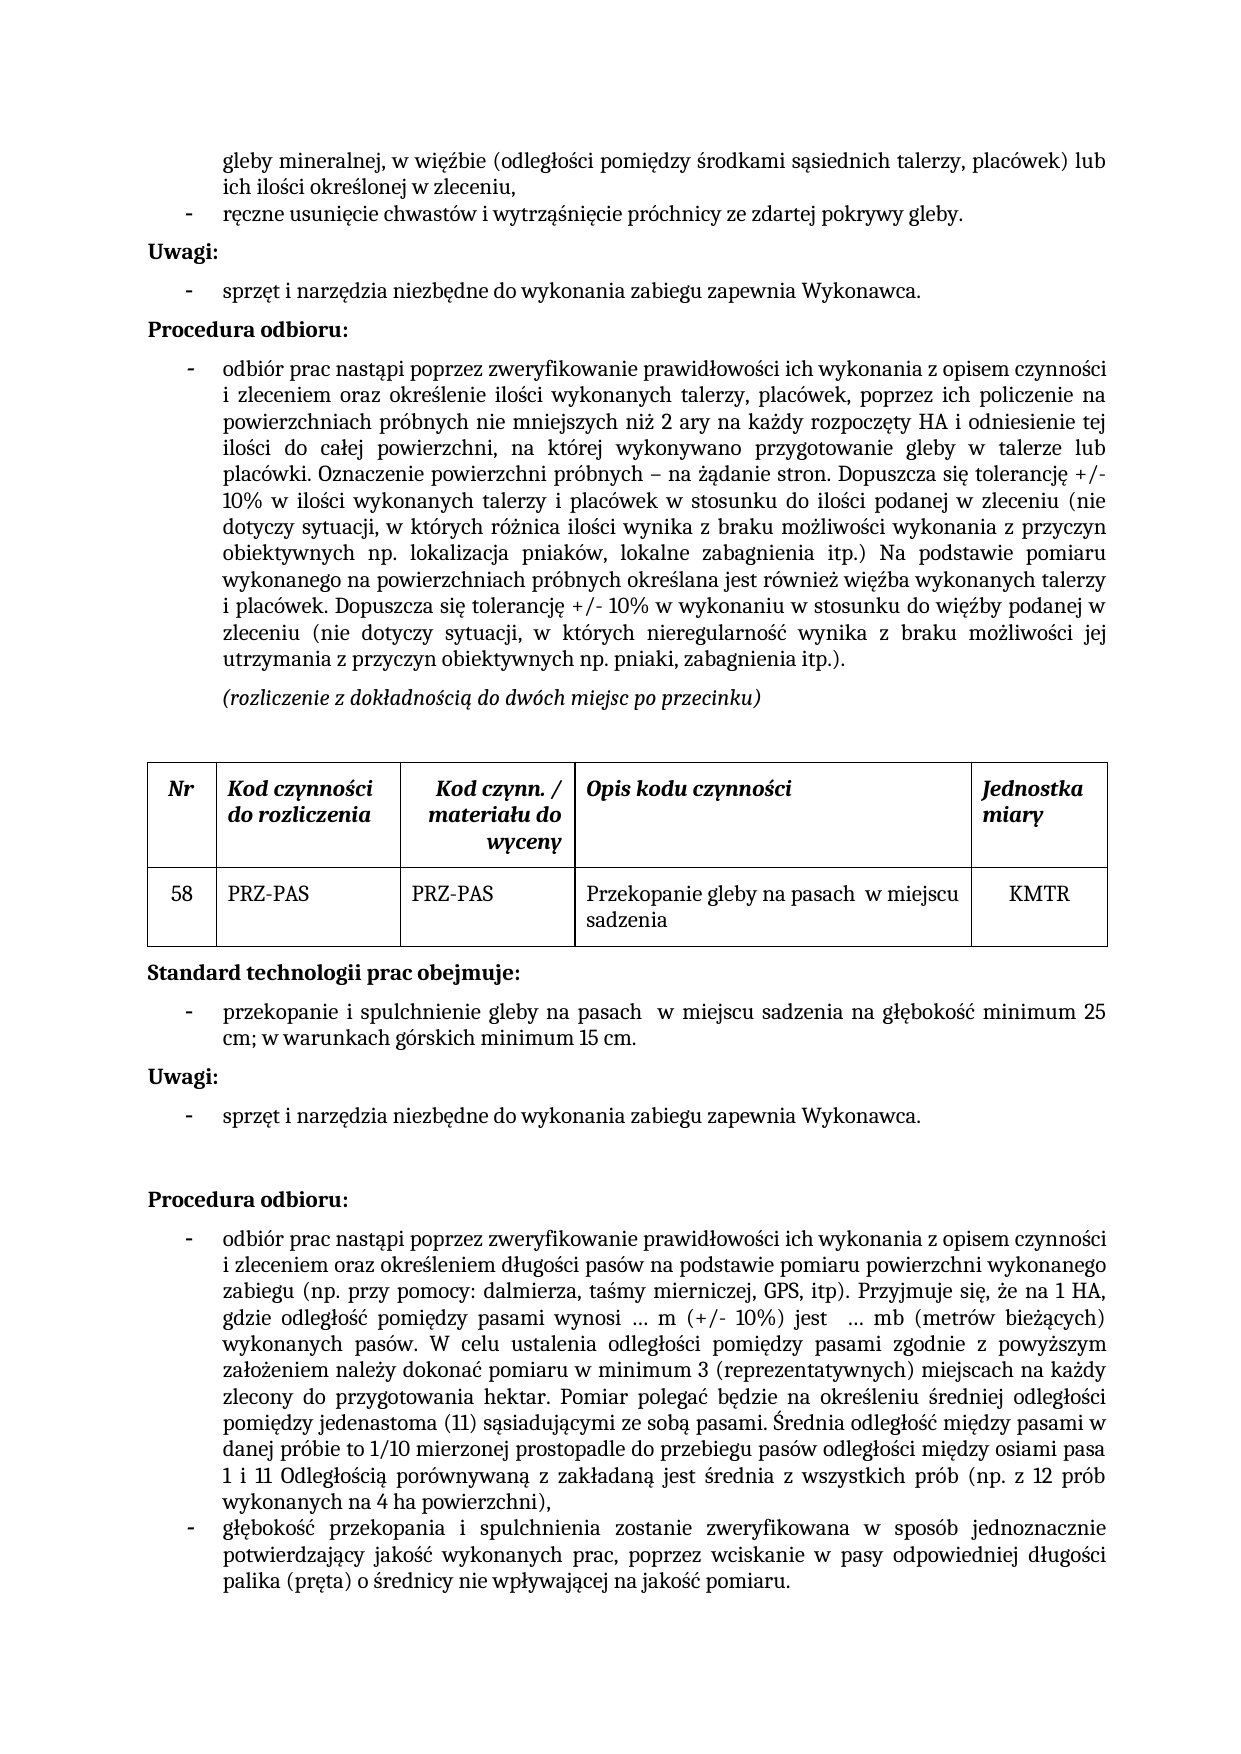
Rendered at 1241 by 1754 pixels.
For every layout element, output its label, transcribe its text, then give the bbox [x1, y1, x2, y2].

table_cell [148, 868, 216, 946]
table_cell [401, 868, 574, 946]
list ręczne usunięcie chwastów i wytrząśnięcie próchnicy ze zdartej pokrywy gleby. [185, 200, 1107, 227]
list sprzęt i narzędzia niezbędne do wykonania zabiegu zapewnia Wykonawca. [185, 278, 1107, 304]
list przekopanie i spulchnienie gleby na pasach w miejscu sadzenia na głębokość minimum 25 cm; w warunkach górskich minimum 15 cm. [185, 998, 1107, 1051]
list odbiór prac nastąpi poprzez zweryfikowanie prawidłowości ich wykonania z opisem czynności i zleceniem oraz określeniem długości pasów na podstawie pomiaru powierzchni wykonanego zabiegu (np. przy pomocy: dalmierza, taśmy mierniczej, GPS, itp). Przyjmuje się, że na 1 HA, gdzie odległość pomiędzy pasami wynosi … m (+/- 10%) jest … mb (metrów bieżących) wykonanych pasów. W celu ustalenia odległości pomiędzy pasami zgodnie z powyższym założeniem należy dokonać pomiaru w minimum 3 (reprezentatywnych) miejscach na każdy zlecony do przygotowania hektar. Pomiar polegać będzie na określeniu średniej odległości pomiędzy jedenastoma (11) sąsiadującymi ze sobą pasami. Średnia odległość między pasami w danej próbie to 1/10 mierzonej prostopadle do przebiegu pasów odległości między osiami pasa 1 i 11 Odległością porównywaną z zakładaną jest średnia z wszystkich prób (np. z 12 prób wykonanych na 4 ha powierzchni), [185, 1225, 1107, 1515]
text Uwagi: [148, 239, 1107, 266]
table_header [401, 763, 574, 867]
list sprzęt i narzędzia niezbędne do wykonania zabiegu zapewnia Wykonawca. [185, 1102, 1107, 1129]
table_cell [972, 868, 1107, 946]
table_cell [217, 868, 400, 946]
text Procedura odbioru: [148, 1186, 1107, 1213]
text Procedura odbioru: [148, 317, 1107, 343]
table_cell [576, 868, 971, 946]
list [185, 148, 1107, 200]
list głębokość przekopania i spulchnienia zostanie zweryfikowana w sposób jednoznacznie potwierdzający jakość wykonanych prac, poprzez wciskanie w pasy odpowiedniej długości palika (pręta) o średnicy nie wpływającej na jakość pomiaru. [185, 1515, 1107, 1594]
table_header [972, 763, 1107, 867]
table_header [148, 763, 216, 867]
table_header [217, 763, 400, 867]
text Standard technologii prac obejmuje: [148, 959, 1107, 986]
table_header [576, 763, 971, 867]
text Uwagi: [148, 1064, 1107, 1090]
list odbiór prac nastąpi poprzez zweryfikowanie prawidłowości ich wykonania z opisem czynności i zleceniem oraz określenie ilości wykonanych talerzy, placówek, poprzez ich policzenie na powierzchniach próbnych nie mniejszych niż 2 ary na każdy rozpoczęty HA i odniesienie tej ilości do całej powierzchni, na której wykonywano przygotowanie gleby w talerze lub placówki. Oznaczenie powierzchni próbnych – na żądanie stron. Dopuszcza się tolerancję +/- 10% w ilości wykonanych talerzy i placówek w stosunku do ilości podanej w zleceniu (nie dotyczy sytuacji, w których różnica ilości wynika z braku możliwości wykonania z przyczyn obiektywnych np. lokalizacja pniaków, lokalne zabagnienia itp.) Na podstawie pomiaru wykonanego na powierzchniach próbnych określana jest również więźba wykonanych talerzy i placówek. Dopuszcza się tolerancję +/- 10% w wykonaniu w stosunku do więźby podanej w zleceniu (nie dotyczy sytuacji, w których nieregularność wynika z braku możliwości jej utrzymania z przyczyn obiektywnych np. pniaki, zabagnienia itp.). [185, 356, 1107, 672]
text (rozliczenie z dokładnością do dwóch miejsc po przecinku) [148, 684, 1107, 711]
